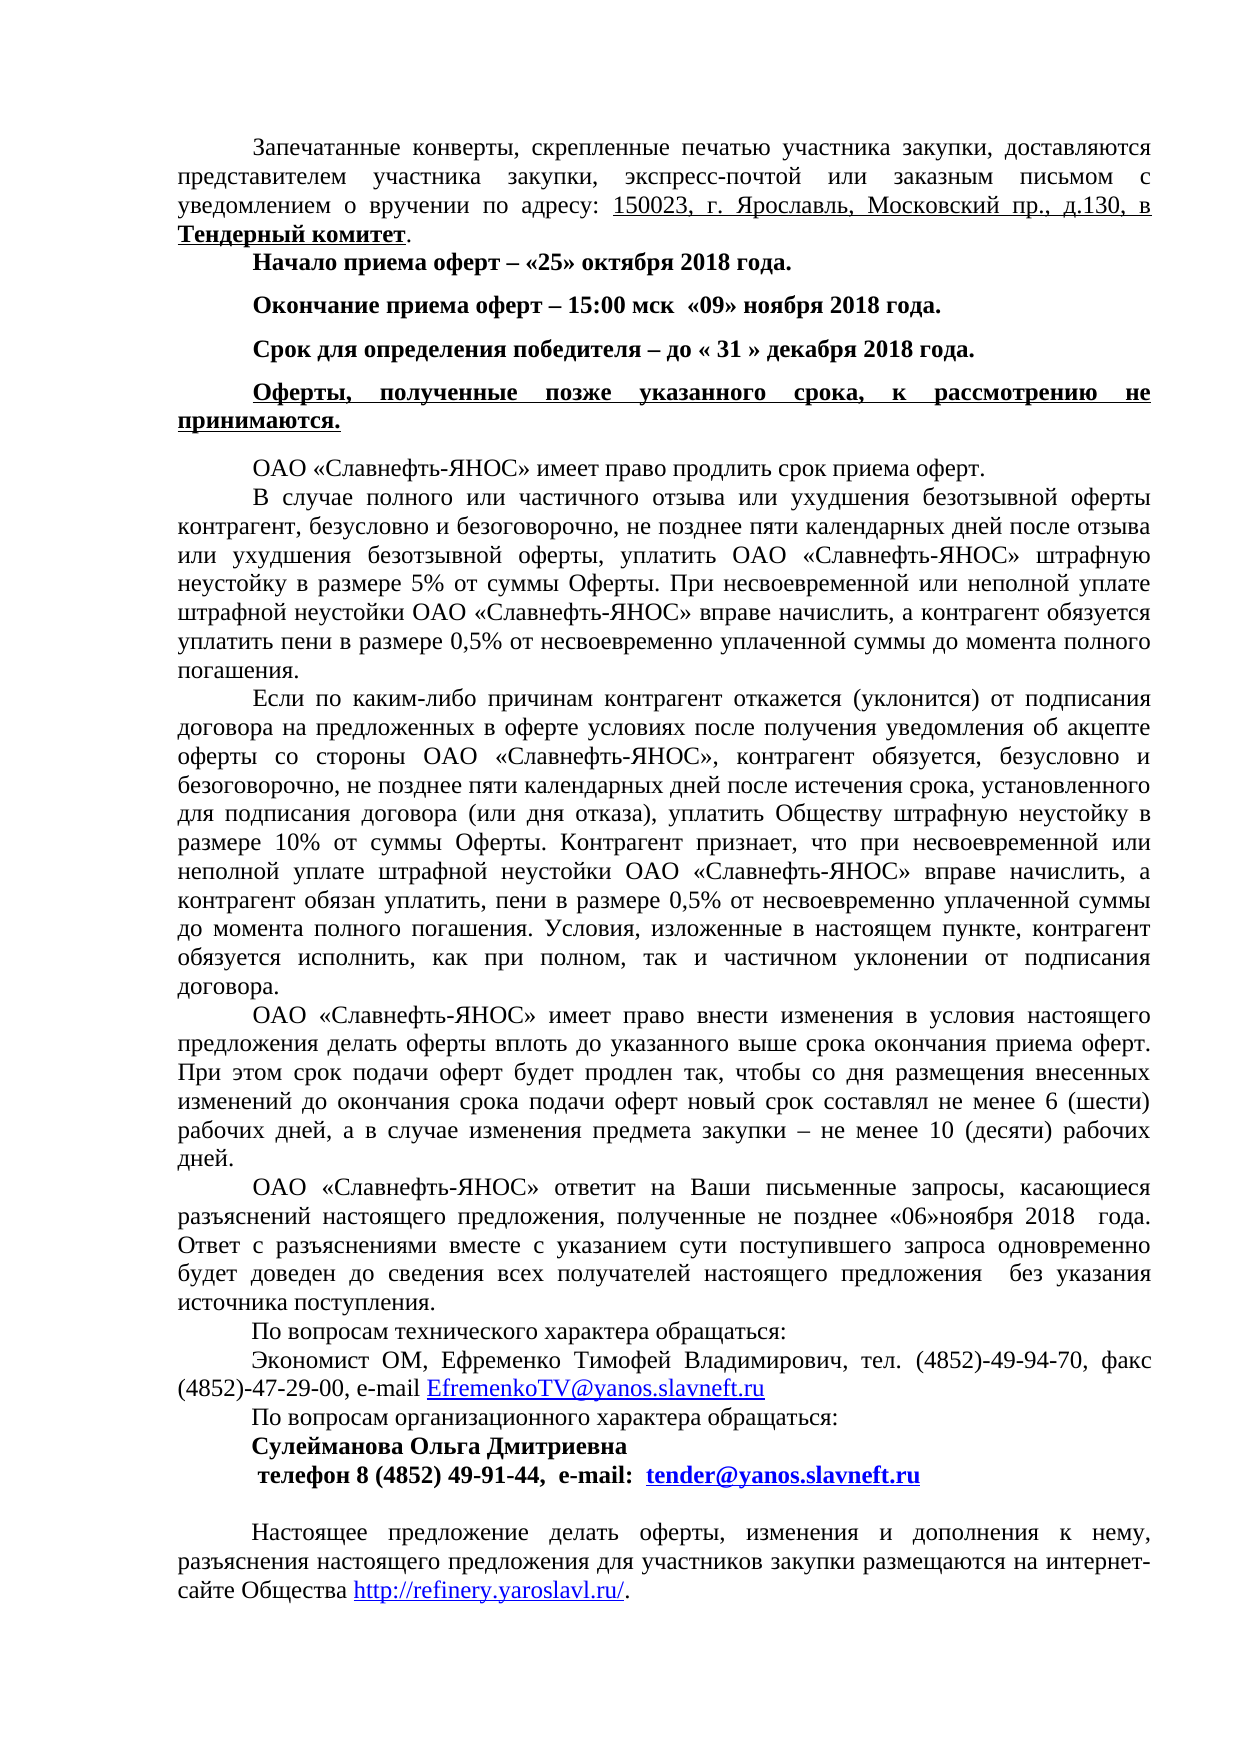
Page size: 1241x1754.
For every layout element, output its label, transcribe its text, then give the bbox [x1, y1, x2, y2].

text Срок для определения победителя – до « 31 » декабря 2018 года. [177, 334, 1152, 362]
text телефон 8 (4852) 49-91-44, e-mail: tender@yanos.slavneft.ru [177, 1460, 1152, 1488]
text ОАО «Славнефть-ЯНОС» имеет право продлить срок приема оферт. [177, 453, 1152, 482]
text В случае полного или частичного отзыва или ухудшения безотзывной оферты контрагент, безусловно и безоговорочно, не позднее пяти календарных дней после отзыва или ухудшения безотзывной оферты, уплатить ОАО «Славнефть-ЯНОС» штрафную неустойку в размере 5% от суммы Оферты. При несвоевременной или неполной уплате штрафной неустойки ОАО «Славнефть-ЯНОС» вправе начислить, а контрагент обязуется уплатить пени в размере 0,5% от несвоевременно уплаченной суммы до момента полного погашения. [177, 482, 1152, 683]
text Настоящее предложение делать оферты, изменения и дополнения к нему, разъяснения настоящего предложения для участников закупки размещаются на интернет-сайте Общества http://refinery.yaroslavl.ru/. [177, 1517, 1152, 1603]
text Окончание приема оферт – 15:00 мск «09» ноября 2018 года. [177, 291, 1152, 319]
text Оферты, полученные позже указанного срока, к рассмотрению не принимаются. [177, 377, 1152, 434]
text Если по каким-либо причинам контрагент откажется (уклонится) от подписания договора на предложенных в оферте условиях после получения уведомления об акцепте оферты со стороны ОАО «Славнефть-ЯНОС», контрагент обязуется, безусловно и безоговорочно, не позднее пяти календарных дней после истечения срока, установленного для подписания договора (или дня отказа), уплатить Обществу штрафную неустойку в размере 10% от суммы Оферты. Контрагент признает, что при несвоевременной или неполной уплате штрафной неустойки ОАО «Славнефть-ЯНОС» вправе начислить, а контрагент обязан уплатить, пени в размере 0,5% от несвоевременно уплаченной суммы до момента полного погашения. Условия, изложенные в настоящем пункте, контрагент обязуется исполнить, как при полном, так и частичном уклонении от подписания договора. [177, 683, 1152, 1000]
text Запечатанные конверты, скрепленные печатью участника закупки, доставляются представителем участника закупки, экспресс-почтой или заказным письмом с уведомлением о вручении по адресу: 150023, г. Ярославль, Московский пр., д.130, в Тендерный комитет. [177, 132, 1152, 247]
text ОАО «Славнефть-ЯНОС» ответит на Ваши письменные запросы, касающиеся разъяснений настоящего предложения, полученные не позднее «06»ноября 2018 года. Ответ с разъяснениями вместе с указанием сути поступившего запроса одновременно будет доведен до сведения всех получателей настоящего предложения без указания источника поступления. [177, 1172, 1152, 1316]
text Экономист ОМ, Ефременко Тимофей Владимирович, тел. (4852)-49-94-70, факс (4852)-47-29-00, e-mail EfremenkoTV@yanos.slavneft.ru [177, 1345, 1152, 1402]
text ОАО «Славнефть-ЯНОС» имеет право внести изменения в условия настоящего предложения делать оферты вплоть до указанного выше срока окончания приема оферт. При этом срок подачи оферт будет продлен так, чтобы со дня размещения внесенных изменений до окончания срока подачи оферт новый срок составлял не менее 6 (шести) рабочих дней, а в случае изменения предмета закупки – не менее 10 (десяти) рабочих дней. [177, 1000, 1152, 1172]
text По вопросам технического характера обращаться: [177, 1316, 1152, 1345]
text Сулейманова Ольга Дмитриевна [177, 1431, 1152, 1460]
text Начало приема оферт – «25» октября 2018 года. [177, 247, 1152, 276]
text По вопросам организационного характера обращаться: [177, 1402, 1152, 1431]
